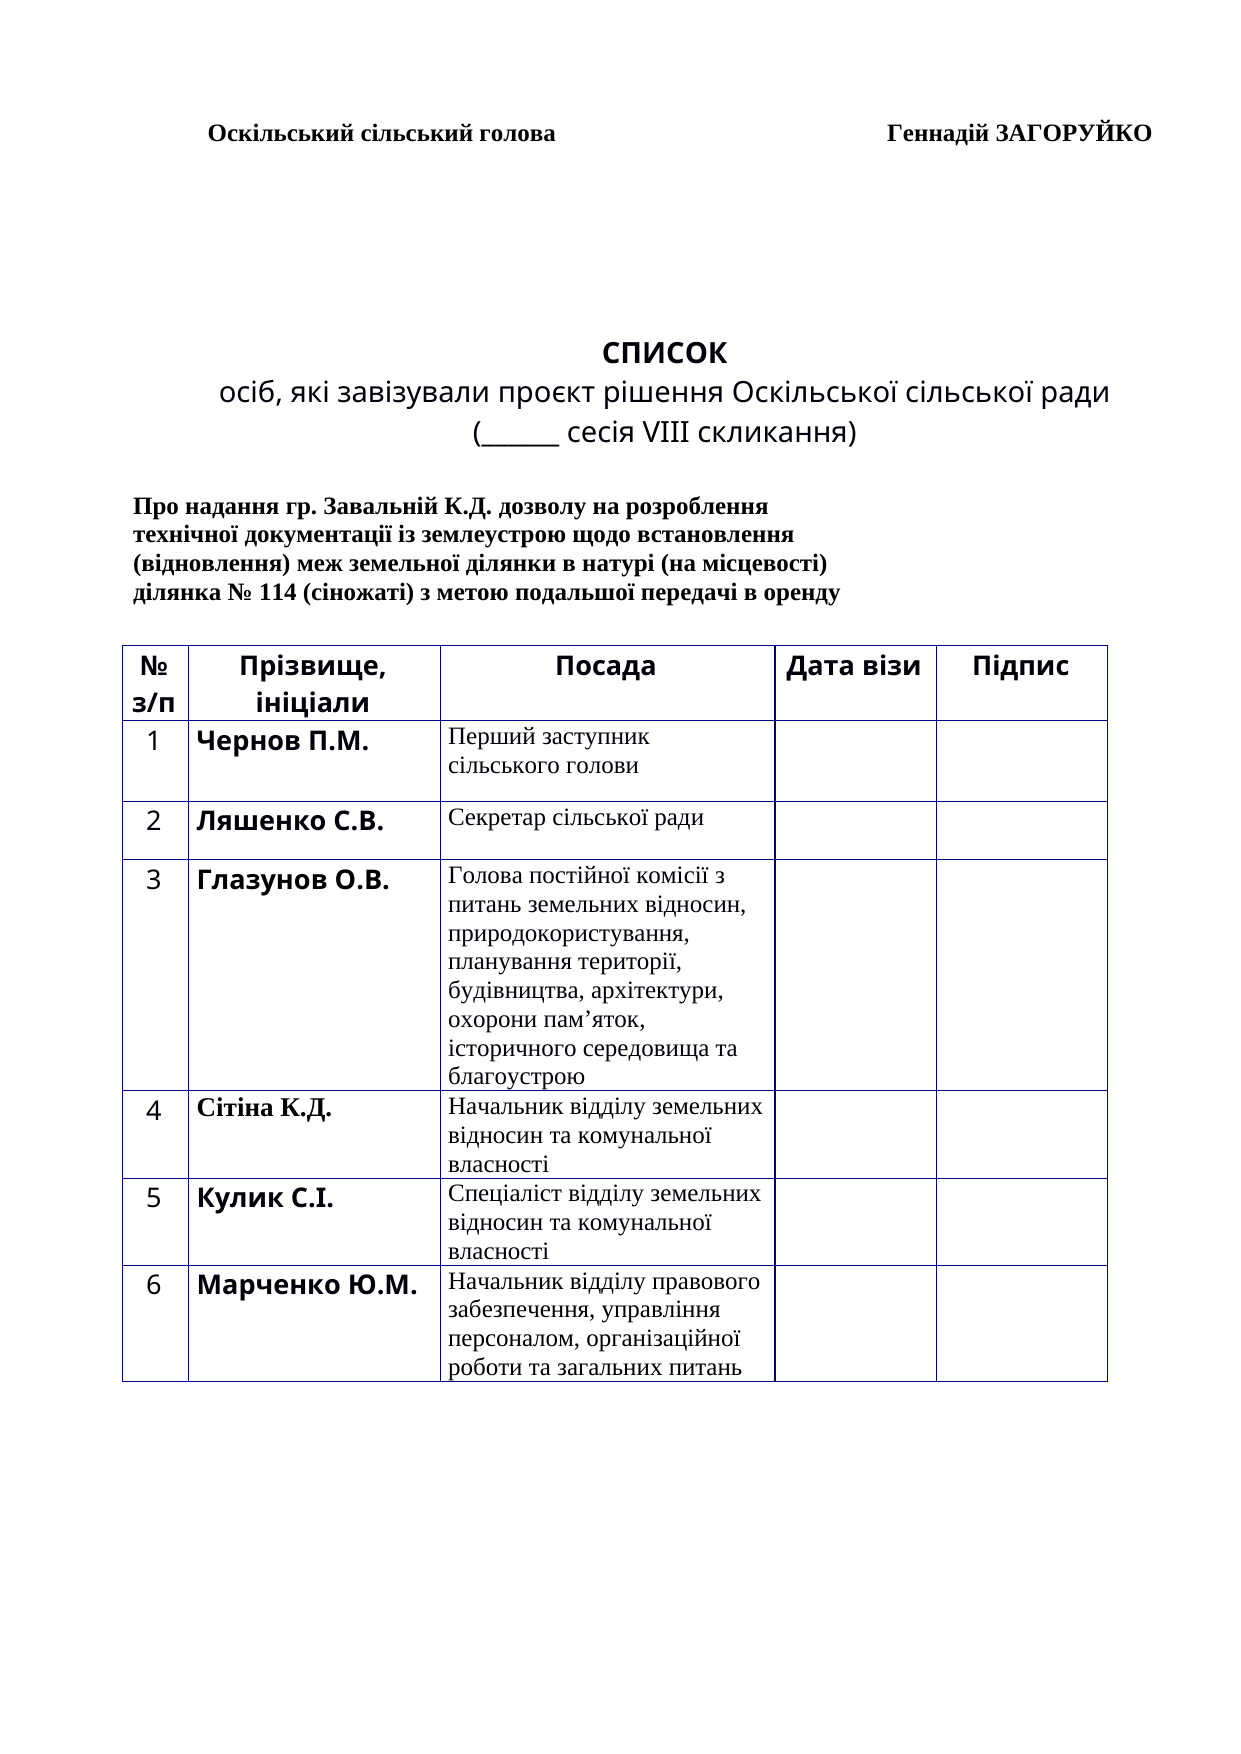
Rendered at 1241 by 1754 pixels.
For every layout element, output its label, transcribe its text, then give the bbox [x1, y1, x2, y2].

table_cell 6 [123, 1266, 188, 1381]
text (______ сесія VІІІ скликання) [133, 411, 1196, 451]
table_cell Перший заступник сільського голови [441, 721, 774, 801]
table_header Прізвище, ініціали [189, 646, 440, 720]
table_cell Чернов П.М. [189, 721, 440, 801]
text (відновлення) меж земельної ділянки в натурі (на місцевості) [133, 548, 1196, 577]
table_cell [776, 860, 936, 1090]
table_cell [937, 860, 1107, 1090]
table_cell Марченко Ю.М. [189, 1266, 440, 1381]
table_cell 5 [123, 1179, 188, 1265]
table_cell Сітіна К.Д. [189, 1091, 440, 1177]
table_header Посада [441, 646, 774, 720]
table_cell 2 [123, 802, 188, 859]
table_header № з/п [123, 646, 188, 720]
text Про надання гр. Завальній К.Д. дозволу на розроблення [133, 491, 1196, 519]
text осіб, які завізували проєкт рішення Оскільської сільської ради [133, 372, 1196, 411]
table_cell [937, 1266, 1107, 1381]
table_cell [937, 802, 1107, 859]
table_cell Ляшенко С.В. [189, 802, 440, 859]
table_cell 1 [123, 721, 188, 801]
text технічної документації із землеустрою щодо встановлення [133, 519, 1196, 548]
table_cell [776, 721, 936, 801]
table_cell 4 [123, 1091, 188, 1177]
table_cell [776, 802, 936, 859]
table_cell [776, 1091, 936, 1177]
table_cell [937, 1179, 1107, 1265]
table_cell Глазунов О.В. [189, 860, 440, 1090]
table_cell [776, 1179, 936, 1265]
text ділянка № 114 (сіножаті) з метою подальшої передачі в оренду [133, 577, 1196, 606]
table_cell [937, 721, 1107, 801]
table_header Дата візи [776, 646, 936, 720]
table_cell Спеціаліст відділу земельних відносин та комунальної власності [441, 1179, 774, 1265]
table_cell Голова постійної комісії з питань земельних відносин, природокористування, планування території, будівництва, архітектури, охорони пам’яток, історичного середовища та благоустрою [441, 860, 774, 1090]
table_header Підпис [937, 646, 1107, 720]
table_cell Кулик С.І. [189, 1179, 440, 1265]
table_cell 3 [123, 860, 188, 1090]
table_cell Секретар сільської ради [441, 802, 774, 859]
text Оскільський сільський голова Геннадій ЗАГОРУЙКО [133, 118, 1196, 147]
table_cell Начальник відділу земельних відносин та комунальної власності [441, 1091, 774, 1177]
table_cell [776, 1266, 936, 1381]
text СПИСОК [133, 332, 1196, 372]
table_cell [937, 1091, 1107, 1177]
table_cell Начальник відділу правового забезпечення, управління персоналом, організаційної роботи та загальних питань [441, 1266, 774, 1381]
